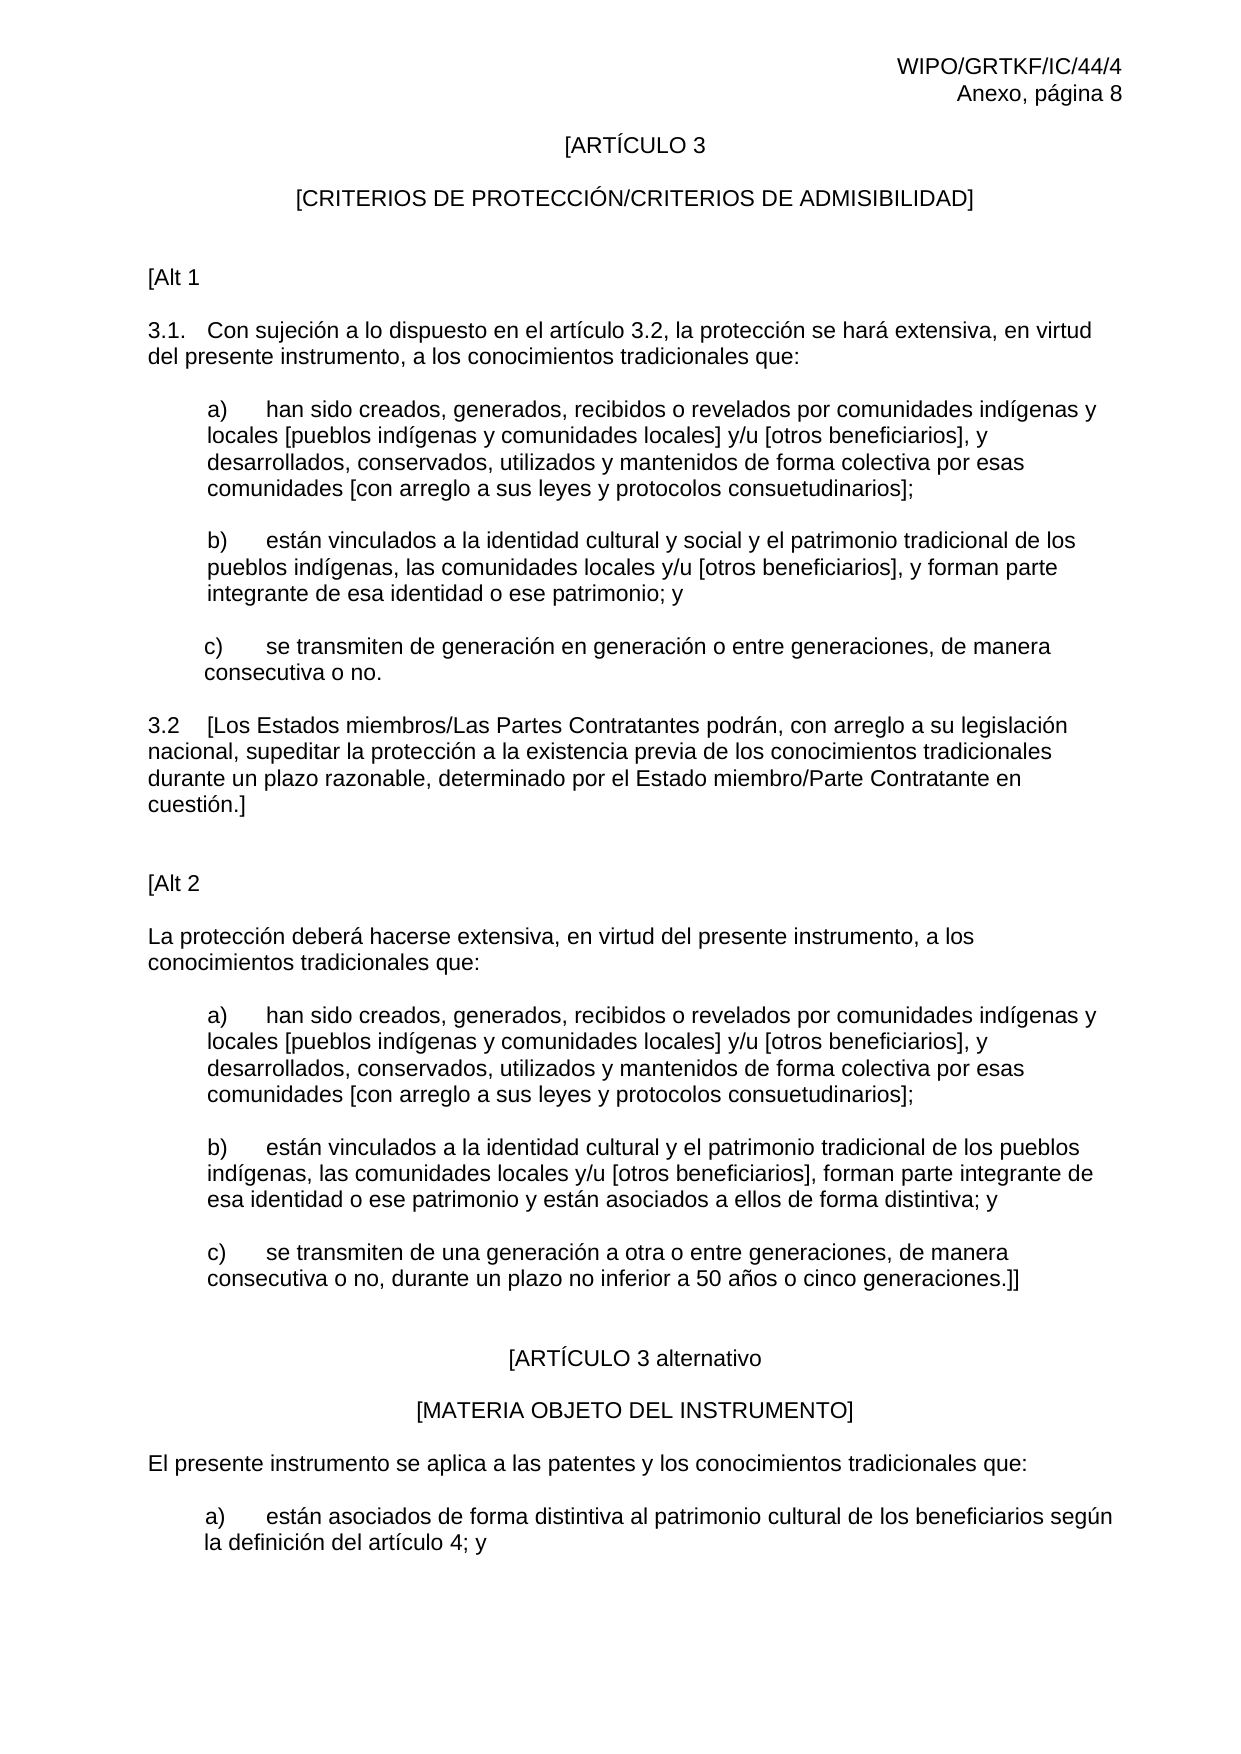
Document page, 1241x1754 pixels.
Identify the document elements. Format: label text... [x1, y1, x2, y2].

list están asociados de forma distintiva al patrimonio cultural de los beneficiarios según la definición del artículo 4; y [204, 1503, 1122, 1555]
text 3.2 [Los Estados miembros/Las Partes Contratantes podrán, con arreglo a su legislación nacional, supeditar la protección a la existencia previa de los conocimientos tradicionales durante un plazo razonable, determinado por el Estado miembro/Parte Contratante en cuestión.] [148, 712, 1122, 817]
text [Alt 1 [148, 264, 1122, 290]
text 3.1. Con sujeción a lo dispuesto en el artículo 3.2, la protección se hará extensiva, en virtud del presente instrumento, a los conocimientos tradicionales que: [148, 317, 1122, 369]
text a) han sido creados, generados, recibidos o revelados por comunidades indígenas y locales [pueblos indígenas y comunidades locales] y/u [otros beneficiarios], y desarrollados, conservados, utilizados y mantenidos de forma colectiva por esas comunidades [con arreglo a sus leyes y protocolos consuetudinarios]; [207, 1002, 1122, 1107]
text [CRITERIOS DE PROTECCIÓN/CRITERIOS DE ADMISIBILIDAD] [148, 185, 1122, 211]
text [ARTÍCULO 3 [148, 132, 1122, 158]
list se transmiten de generación en generación o entre generaciones, de manera consecutiva o no. [204, 633, 1122, 686]
text [ARTÍCULO 3 alternativo [148, 1344, 1122, 1371]
text El presente instrumento se aplica a las patentes y los conocimientos tradicionales que: [148, 1450, 1122, 1476]
text a) han sido creados, generados, recibidos o revelados por comunidades indígenas y locales [pueblos indígenas y comunidades locales] y/u [otros beneficiarios], y desarrollados, conservados, utilizados y mantenidos de forma colectiva por esas comunidades [con arreglo a sus leyes y protocolos consuetudinarios]; [207, 396, 1122, 501]
text [Alt 2 [148, 870, 1122, 896]
text [MATERIA OBJETO DEL INSTRUMENTO] [148, 1397, 1122, 1423]
text La protección deberá hacerse extensiva, en virtud del presente instrumento, a los conocimientos tradicionales que: [148, 923, 1122, 976]
text c) se transmiten de una generación a otra o entre generaciones, de manera consecutiva o no, durante un plazo no inferior a 50 años o cinco generaciones.]] [207, 1239, 1122, 1292]
text b) están vinculados a la identidad cultural y social y el patrimonio tradicional de los pueblos indígenas, las comunidades locales y/u [otros beneficiarios], y forman parte integrante de esa identidad o ese patrimonio; y [207, 527, 1122, 607]
text b) están vinculados a la identidad cultural y el patrimonio tradicional de los pueblos indígenas, las comunidades locales y/u [otros beneficiarios], forman parte integrante de esa identidad o ese patrimonio y están asociados a ellos de forma distintiva; y [207, 1134, 1122, 1213]
